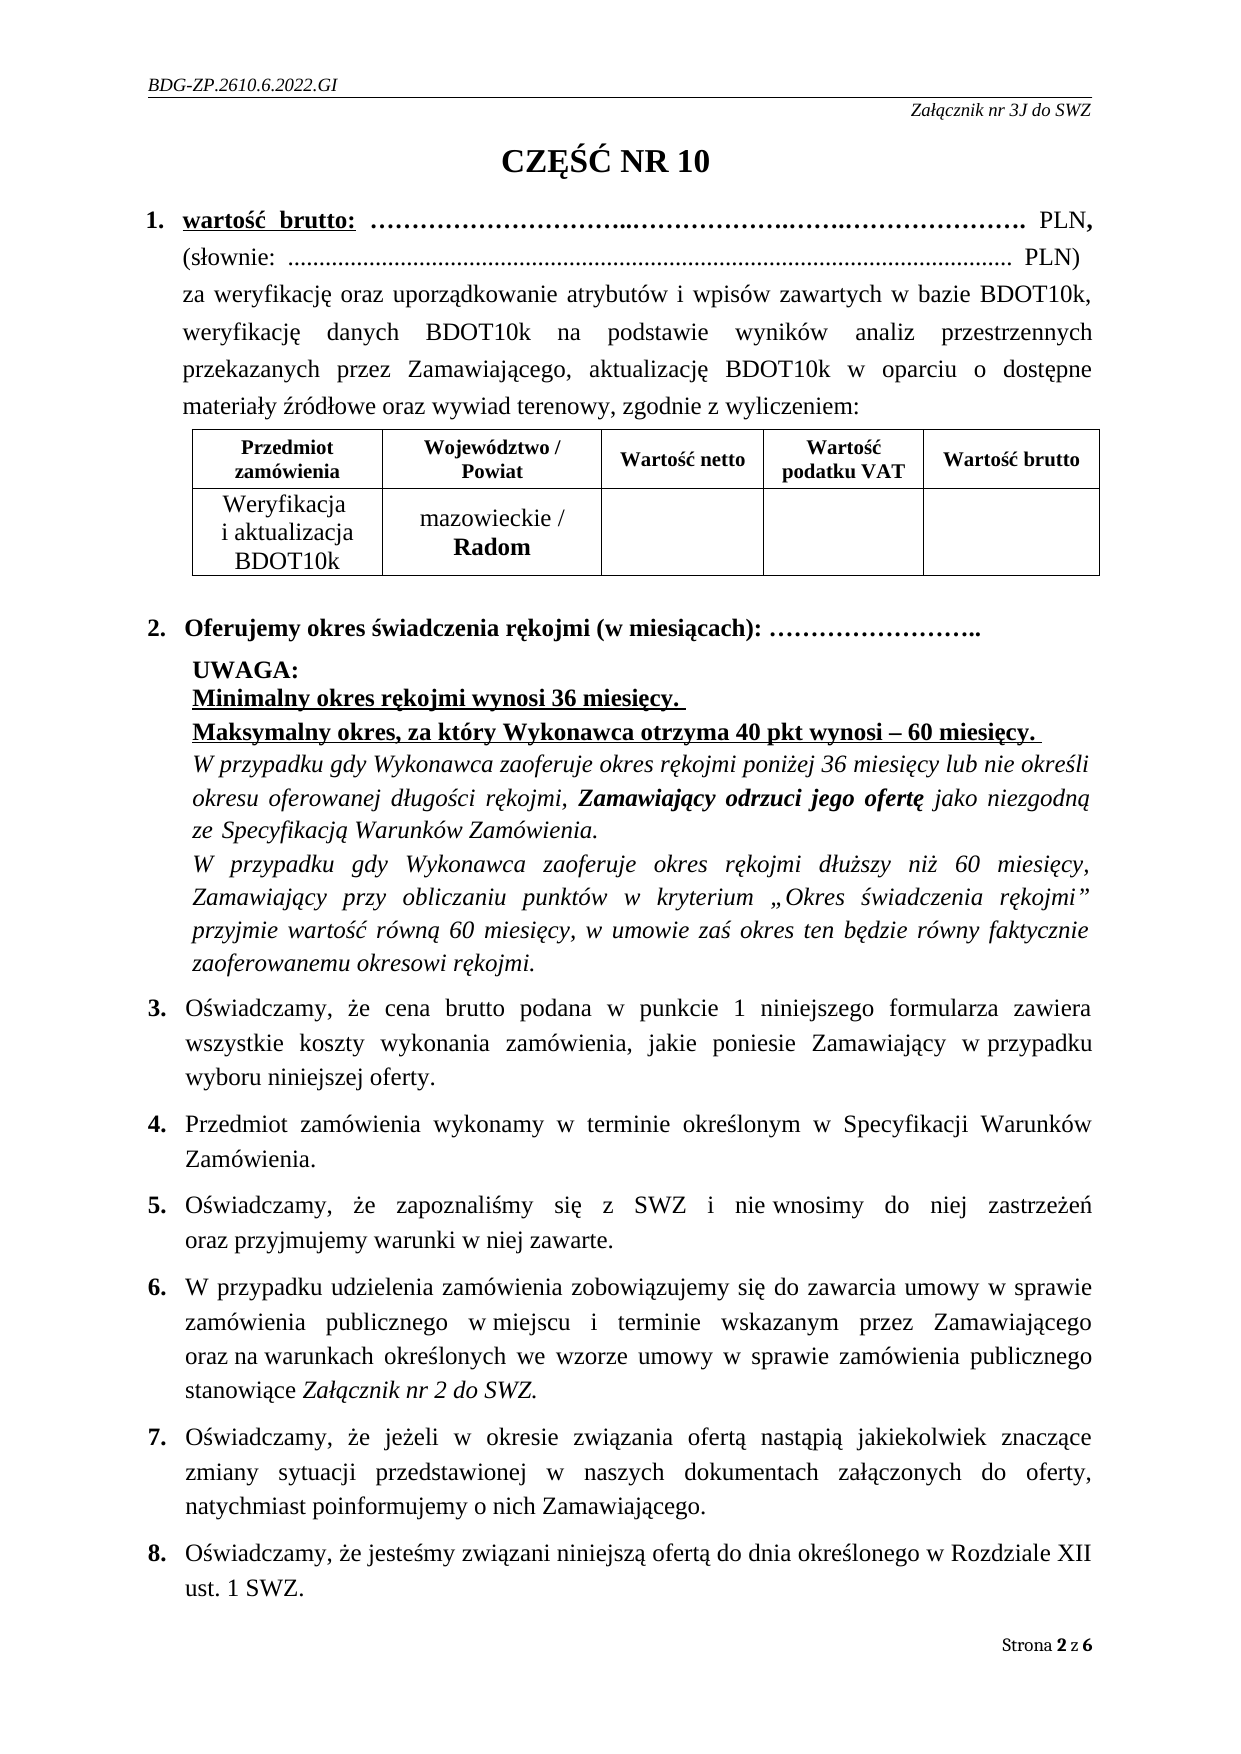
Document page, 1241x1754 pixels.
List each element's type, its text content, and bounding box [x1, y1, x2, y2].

list Oświadczamy, że jesteśmy związani niniejszą ofertą do dnia określonego w Rozdziale XII ust. 1 SWZ. [148, 1538, 1092, 1602]
table_cell Weryfikacja i aktualizacja BDOT10k [193, 489, 382, 575]
list W przypadku udzielenia zamówienia zobowiązujemy się do zawarcia umowy w sprawie zamówienia publicznego w miejscu i terminie wskazanym przez Zamawiającego oraz na warunkach określonych we wzorze umowy w sprawie zamówienia publicznego stanowiące Załącznik nr 2 do SWZ. [148, 1272, 1092, 1404]
table_header Wartość brutto [924, 430, 1099, 488]
text CZĘŚĆ NR 10 [148, 142, 1063, 180]
table_cell mazowieckie / Radom [383, 489, 601, 575]
table_header Wartość podatku VAT [764, 430, 923, 488]
table_header Wartość netto [602, 430, 763, 488]
list Oświadczamy, że cena brutto podana w punkcie 1 niniejszego formularza zawiera wszystkie koszty wykonania zamówienia, jakie poniesie Zamawiający w przypadku wyboru niniejszej oferty. [148, 993, 1092, 1091]
list Oświadczamy, że zapoznaliśmy się z SWZ i nie wnosimy do niej zastrzeżeń oraz przyjmujemy warunki w niej zawarte. [148, 1191, 1092, 1254]
table_header Przedmiot zamówienia [193, 430, 382, 488]
list Oferujemy okres świadczenia rękojmi (w miesiącach): …………………….. [147, 613, 1090, 642]
table_header Województwo / Powiat [383, 430, 601, 488]
list W przypadku gdy Wykonawca zaoferuje okres rękojmi dłuższy niż 60 miesięcy, Zamawiający przy obliczaniu punktów w kryterium „Okres świadczenia rękojmi” przyjmie wartość równą 60 miesięcy, w umowie zaś okres ten będzie równy faktycznie zaoferowanemu okresowi rękojmi. [192, 849, 1092, 976]
list Minimalny okres rękojmi wynosi 36 miesięcy. [192, 683, 1092, 712]
list W przypadku gdy Wykonawca zaoferuje okres rękojmi poniżej 36 miesięcy lub nie określi okresu oferowanej długości rękojmi, Zamawiający odrzuci jego ofertę jako niezgodną ze Specyfikacją Warunków Zamówienia. [192, 749, 1092, 844]
list Maksymalny okres, za który Wykonawca otrzyma 40 pkt wynosi – 60 miesięcy. [192, 717, 1092, 745]
list Oświadczamy, że jeżeli w okresie związania ofertą nastąpią jakiekolwiek znaczące zmiany sytuacji przedstawionej w naszych dokumentach załączonych do oferty, natychmiast poinformujemy o nich Zamawiającego. [148, 1422, 1092, 1520]
text UWAGA: [192, 655, 1092, 683]
table_cell [764, 489, 923, 575]
table_cell [924, 489, 1099, 575]
list Przedmiot zamówienia wykonamy w terminie określonym w Specyfikacji Warunków Zamówienia. [148, 1109, 1092, 1172]
table_cell [602, 489, 763, 575]
list wartość brutto: …………………………..……………….…….…………………. PLN, (słownie: .................................................................................................................... PLN) za weryfikację oraz uporządkowanie atrybutów i wpisów zawartych w bazie BDOT10k, weryfikację danych BDOT10k na podstawie wyników analiz przestrzennych przekazanych przez Zamawiającego, aktualizację BDOT10k w oparciu o dostępne materiały źródłowe oraz wywiad terenowy, zgodnie z wyliczeniem: [145, 205, 1092, 420]
